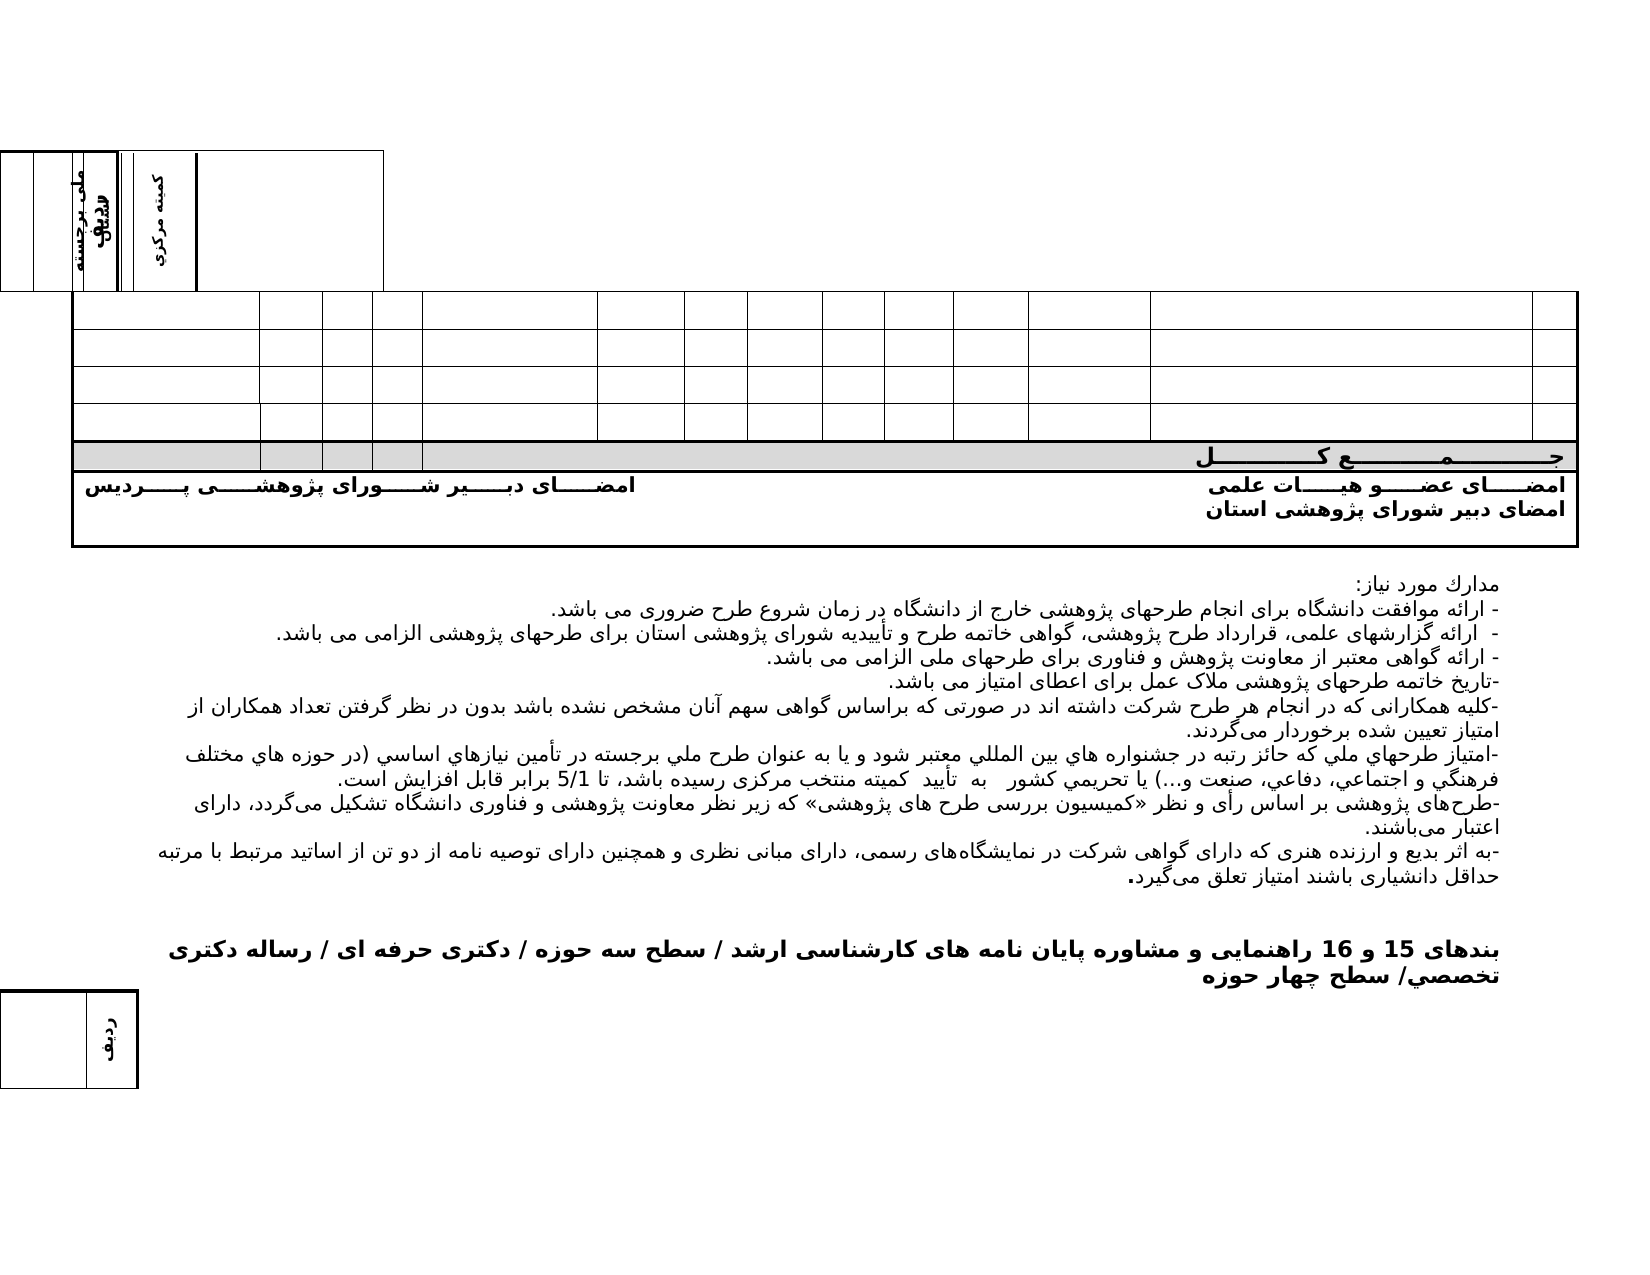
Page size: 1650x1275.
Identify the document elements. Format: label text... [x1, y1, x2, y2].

text -کلیه همکارانی که در انجام هر طرح شرکت داشته اند در صورتی که براساس گواهی سهم آنان مشخص نشده باشد بدون در نظر گرفتن تعداد همكاران از امتياز تعيين شده برخوردار می‌گردند. [150, 694, 1500, 742]
text - ارائه موافقت دانشگاه برای انجام طرحهای پژوهشی خارج از دانشگاه در زمان شروع طرح ضروری می باشد. [150, 597, 1500, 621]
table_cell [1151, 292, 1532, 328]
text مدارك مورد نياز: [150, 572, 1500, 597]
table_cell [260, 330, 322, 366]
table_cell [1533, 292, 1576, 328]
table_cell [373, 292, 422, 328]
table_cell [373, 443, 422, 469]
table_cell [260, 367, 322, 403]
table_cell [323, 292, 372, 328]
text -امتياز طرحهاي ملي كه حائز رتبه در جشنواره هاي بين المللي معتبر شود و يا به عنوان طرح ملي برجسته در تأمين نيازهاي اساسي (در حوزه هاي مختلف فرهنگي و اجتماعي، دفاعي، صنعت و...) يا تحريمي كشور به تأييد كميته منتخب مرکزی رسيده باشد،‌ تا 5/1 برابر قابل افزايش است. [150, 742, 1500, 791]
text - ارائه گواهی معتبر از معاونت پژوهش و فناوری برای طرحهای ملی الزامی می باشد. [150, 645, 1500, 669]
table_cell [598, 367, 684, 403]
table_cell جــــــــــــمـــــــــــع کـــــــــــــل [423, 443, 1576, 469]
table_cell [1533, 404, 1576, 440]
table_cell [748, 367, 822, 403]
table_cell [423, 330, 597, 366]
table_cell [373, 330, 422, 366]
table_cell [823, 404, 884, 440]
table_cell [598, 330, 684, 366]
table_cell [685, 404, 747, 440]
text - ارائه گزارشهای علمی، قرارداد طرح پژوهشی، گواهی خاتمه طرح و تأییدیه شورای پژوهشی استان برای طرحهای پژوهشی الزامی می باشد. [150, 621, 1500, 645]
table_cell [598, 292, 684, 328]
table_cell كميته مركزي [134, 151, 196, 291]
table_cell [598, 404, 684, 440]
table_cell [373, 404, 422, 440]
table_cell [1533, 367, 1576, 403]
table_cell [1533, 330, 1576, 366]
text بندهای 15 و 16 راهنمایی و مشاوره پایان نامه های کارشناسی ارشد / سطح سه حوزه / دکتری حرفه ای / رساله دکتری تخصصي/ سطح چهار حوزه [125, 936, 1500, 989]
table_cell [954, 404, 1028, 440]
table_cell [954, 330, 1028, 366]
table_cell [1029, 292, 1150, 328]
table_cell [373, 367, 422, 403]
table_cell [954, 367, 1028, 403]
table_cell [885, 292, 953, 328]
table_cell [74, 292, 259, 328]
table_cell [685, 330, 747, 366]
table_cell [823, 367, 884, 403]
table_cell [885, 330, 953, 366]
table_cell [74, 330, 259, 366]
table_cell [74, 443, 260, 469]
table_cell [260, 292, 322, 328]
table_cell [196, 151, 383, 291]
table_cell [423, 404, 597, 440]
table_cell [685, 367, 747, 403]
table_cell [823, 330, 884, 366]
table_cell [323, 443, 372, 469]
table_cell [423, 292, 597, 328]
table_cell [748, 292, 822, 328]
table_cell استان [84, 153, 116, 291]
table_cell [1029, 404, 1150, 440]
table_cell [1151, 404, 1532, 440]
table_cell [1029, 367, 1150, 403]
table_cell [748, 404, 822, 440]
table_cell [74, 404, 260, 440]
table_cell [885, 367, 953, 403]
table_cell استان [119, 151, 134, 291]
table_cell امضای عضو هیات علمی امضای دبیر شورای پژوهشی پردیس امضای دبیر شورای پژوهشی استان [74, 473, 1576, 545]
table_cell [685, 292, 747, 328]
table_cell [323, 404, 372, 440]
table_cell [423, 367, 597, 403]
table_cell [323, 330, 372, 366]
table_cell [885, 404, 953, 440]
table_cell [1151, 367, 1532, 403]
table_cell [748, 330, 822, 366]
table_cell [1151, 330, 1532, 366]
table_cell [74, 367, 259, 403]
table_cell [323, 367, 372, 403]
table_cell [1029, 330, 1150, 366]
table_cell [261, 443, 322, 469]
table_header ردیف [87, 993, 136, 1088]
table_cell [823, 292, 884, 328]
table_cell [261, 404, 322, 440]
text -به اثر بدیع و ارزنده هنری که دارای گواهی شرکت در نمایشگاه‌های رسمی، دارای مبانی نظری و همچنین دارای توصیه نامه از دو تن از اساتید مرتبط با مرتبه حداقل دانشیاری باشند امتیاز تعلق می‌گیرد. [150, 839, 1500, 888]
text -تاریخ خاتمه طرحهای پژوهشی ملاک عمل برای اعطای امتیاز می باشد. [150, 669, 1500, 694]
text -طرح‌های پژوهشی بر اساس رأی و نظر «کمیسیون بررسی طرح های پژوهشی» که زیر نظر معاونت پژوهشی و فناوری دانشگاه تشکیل می‌گردد، دارای اعتبار می‌باشند. [150, 791, 1500, 839]
table_cell [954, 292, 1028, 328]
